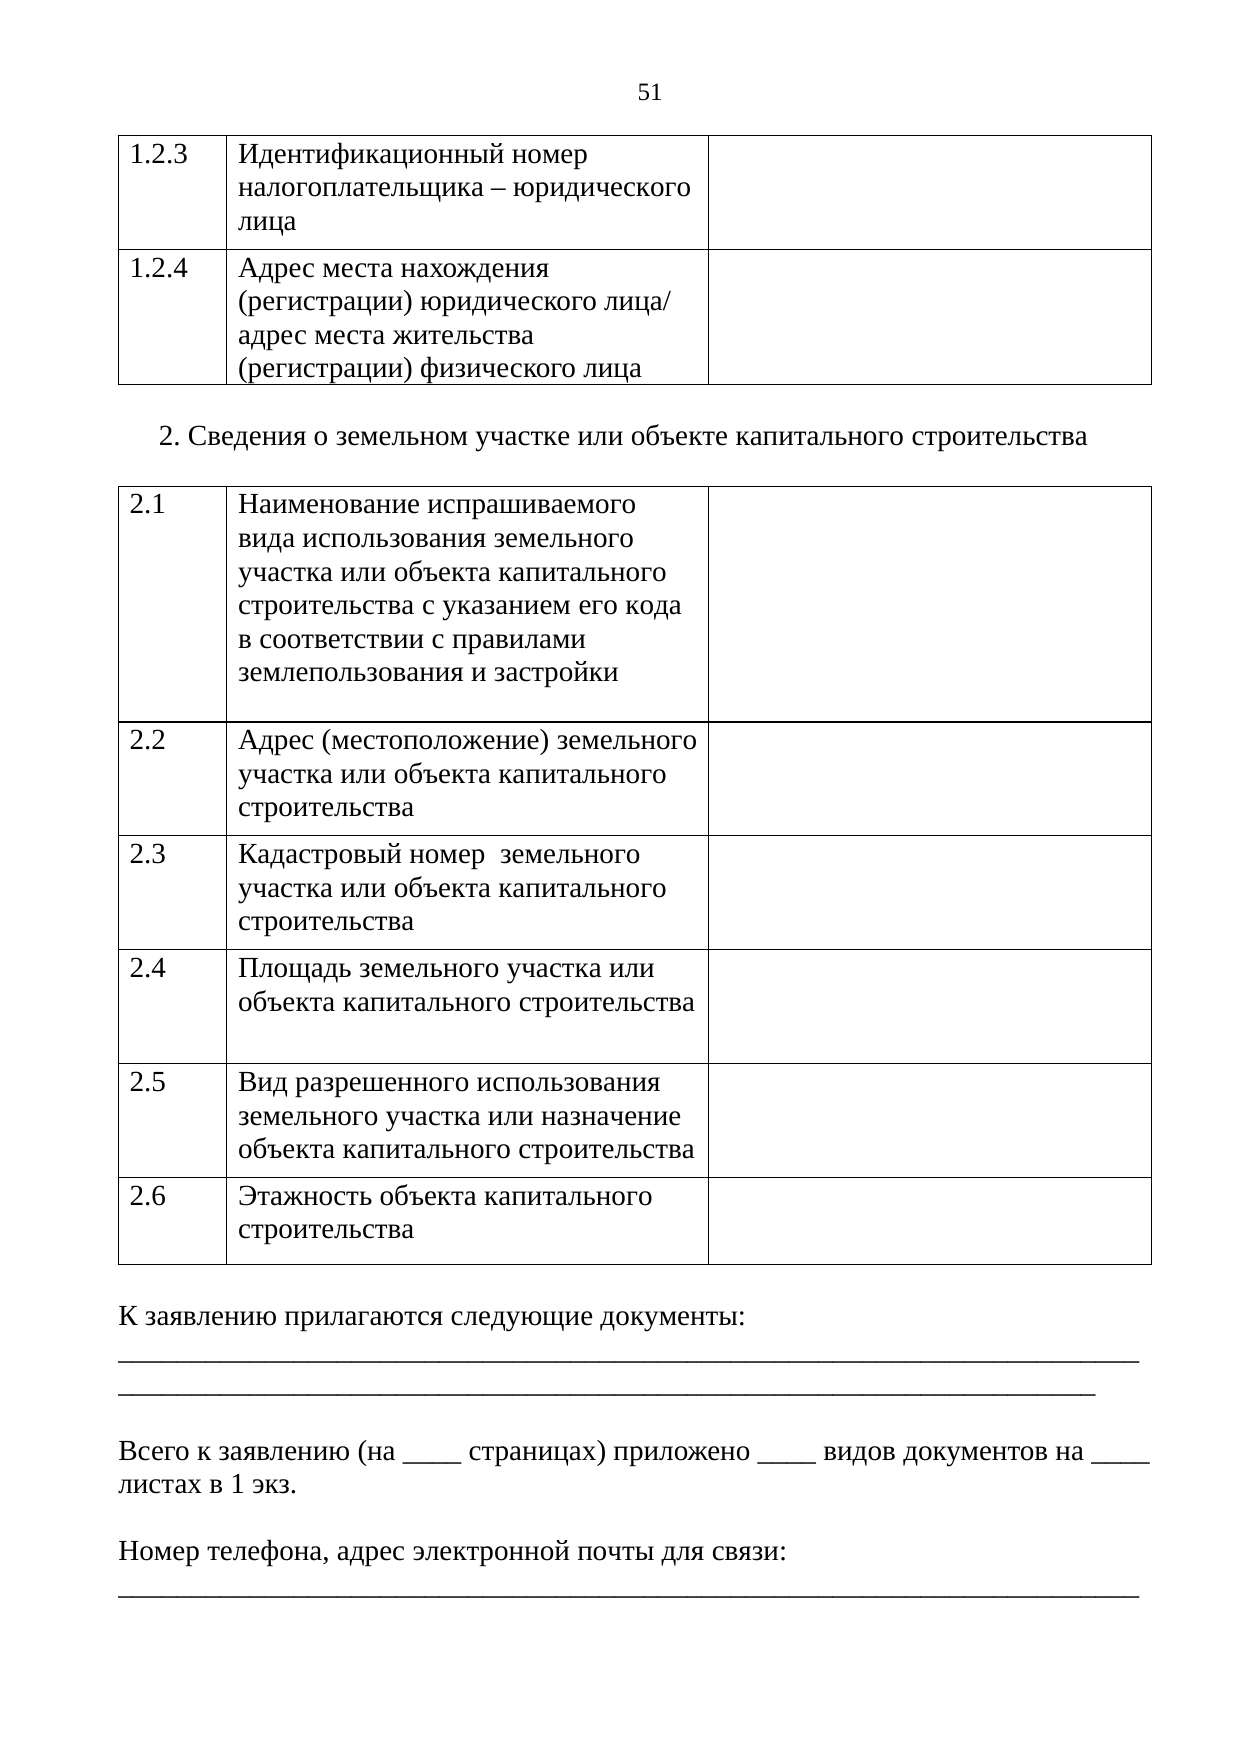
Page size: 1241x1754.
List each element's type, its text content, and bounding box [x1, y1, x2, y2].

table_cell 2.5 [119, 1064, 226, 1177]
table_cell [709, 1064, 1151, 1177]
text Всего к заявлению (на ____ страницах) приложено ____ видов документов на ____ листах в 1 экз. [118, 1433, 1181, 1500]
table_cell 2.2 [119, 723, 226, 835]
table_cell Наименование испрашиваемого вида использования земельного участка или объекта капитального строительства с указанием его кода в соответствии с правилами землепользования и застройки [227, 487, 708, 721]
table_cell [709, 250, 1151, 384]
text ___________________________________________________________________ [118, 1366, 1181, 1399]
table_cell 2.4 [119, 950, 226, 1063]
table_cell [709, 950, 1151, 1063]
table_cell [709, 1178, 1151, 1264]
table_cell Адрес места нахождения (регистрации) юридического лица/ адрес места жительства (регистрации) физического лица [227, 250, 708, 384]
text Номер телефона, адрес электронной почты для связи: ______________________________________________________________________ [118, 1533, 1181, 1600]
table_cell 1.2.3 [119, 136, 226, 249]
table_cell Этажность объекта капитального строительства [227, 1178, 708, 1264]
table_cell Идентификационный номер налогоплательщика – юридического лица [227, 136, 708, 249]
table_cell 2. Сведения о земельном участке или объекте капитального строительства [118, 385, 1152, 486]
table_cell [709, 487, 1151, 721]
table_cell Вид разрешенного использования земельного участка или назначение объекта капитального строительства [227, 1064, 708, 1177]
text К заявлению прилагаются следующие документы: ______________________________________________________________________ [118, 1298, 1181, 1366]
table_cell Кадастровый номер земельного участка или объекта капитального строительства [227, 836, 708, 949]
table_cell Площадь земельного участка или объекта капитального строительства [227, 950, 708, 1063]
table_cell 2.1 [119, 487, 226, 721]
table_cell Адрес (местоположение) земельного участка или объекта капитального строительства [227, 723, 708, 835]
table_cell 2.3 [119, 836, 226, 949]
table_cell 1.2.4 [119, 250, 226, 384]
table_cell [709, 723, 1151, 835]
table_cell [709, 136, 1151, 249]
table_cell [709, 836, 1151, 949]
table_cell 2.6 [119, 1178, 226, 1264]
